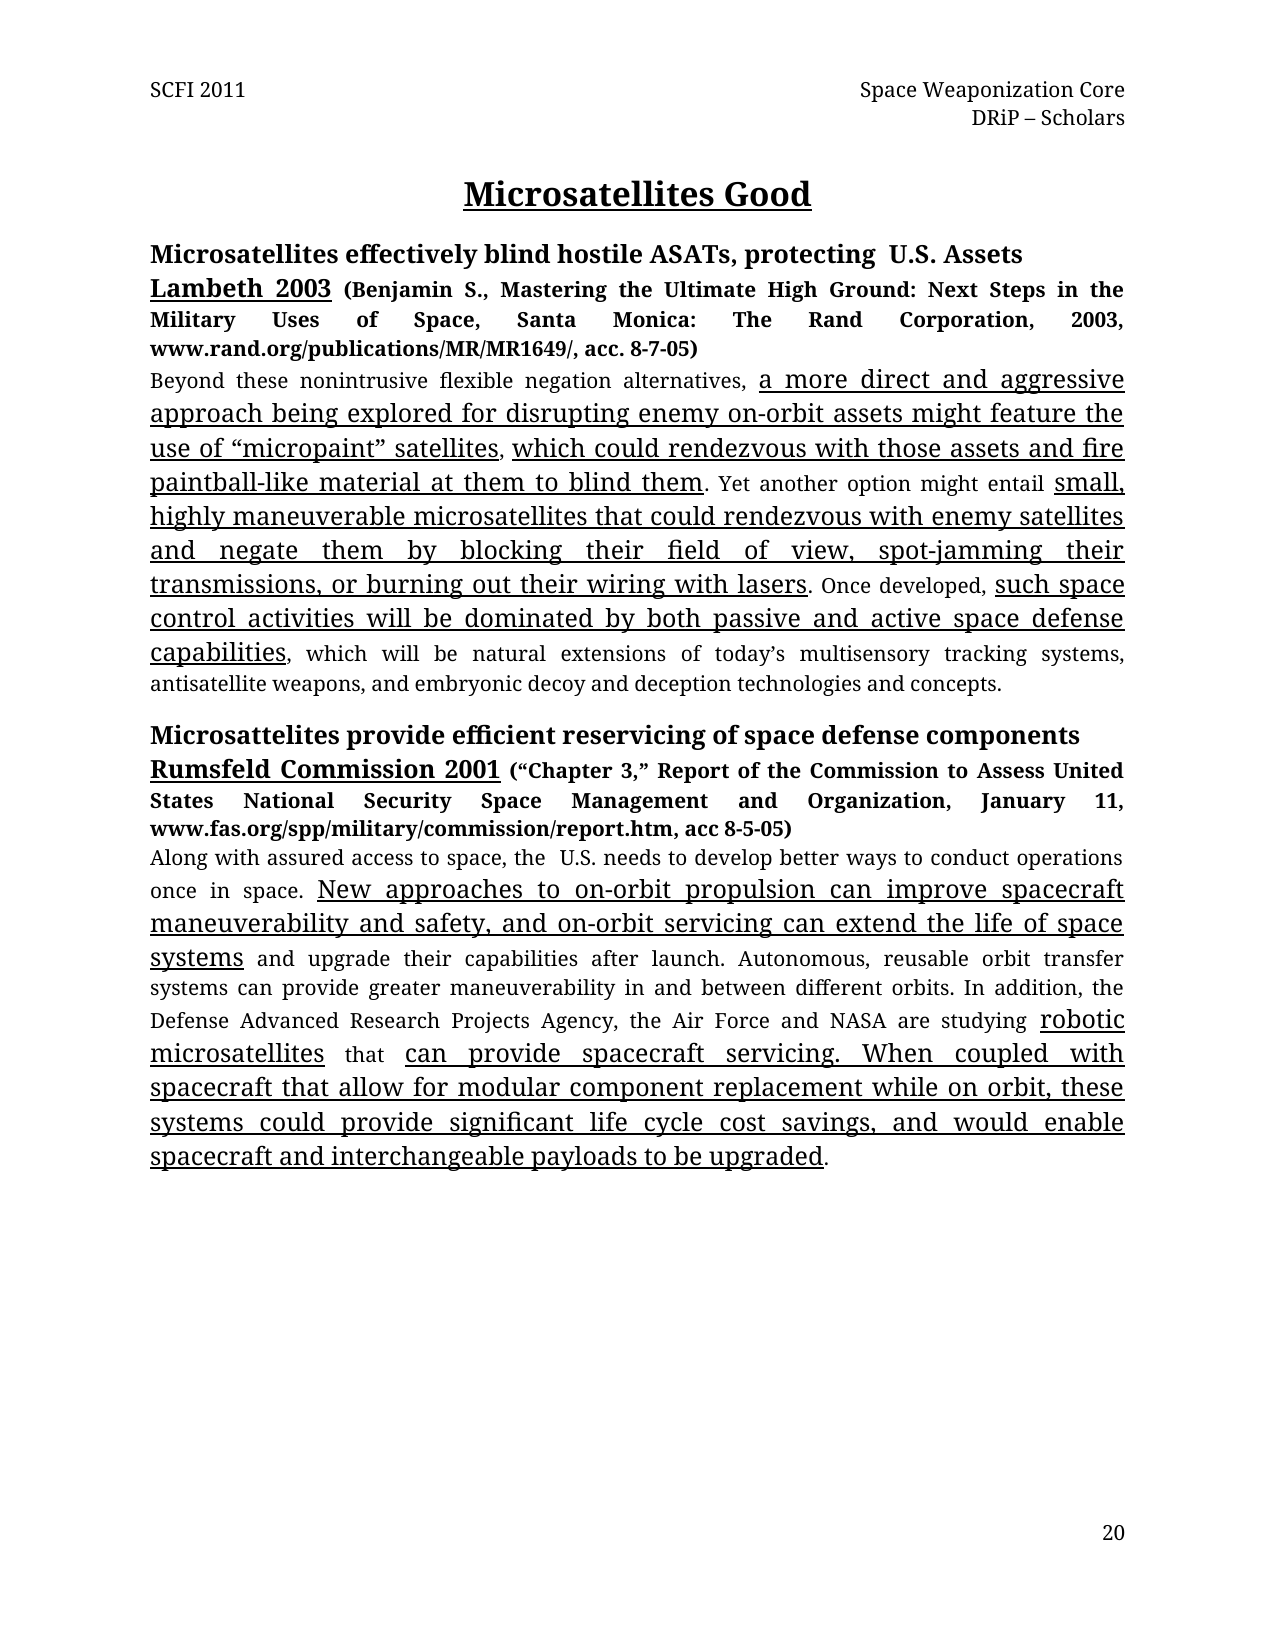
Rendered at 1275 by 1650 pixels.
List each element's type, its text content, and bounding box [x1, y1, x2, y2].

subtitle Microsatellites effectively blind hostile ASATs, protecting U.S. Assets [150, 237, 1125, 271]
subtitle Microsattelites provide efficient reservicing of space defense components [150, 718, 1125, 752]
subtitle Microsatellites Good [150, 171, 1125, 216]
text Beyond these nonintrusive flexible negation alternatives, a more direct and aggressive approach being explored for disrupting enemy on-orbit assets might feature the use of “micropaint” satellites, which could rendezvous with those assets and fire paintball-like material at them to blind them. Yet another option might entail small, highly maneuverable microsatellites that could rendezvous with enemy satellites and negate them by blocking their field of view, spot-jamming their transmissions, or burning out their wiring with lasers. Once developed, such space control activities will be dominated by both passive and active space defense capabilities, which will be natural extensions of today’s multisensory tracking systems, antisatellite weapons, and embryonic decoy and deception technologies and concepts. [150, 631, 1125, 697]
text Beyond these nonintrusive flexible negation alternatives, a more direct and aggressive approach being explored for disrupting enemy on-orbit assets might feature the use of “micropaint” satellites, which could rendezvous with those assets and fire paintball-like material at them to blind them. Yet another option might entail small, highly maneuverable microsatellites that could rendezvous with enemy satellites and negate them by blocking their field of view, spot-jamming their transmissions, or burning out their wiring with lasers. Once developed, such space control activities will be dominated by both passive and active space defense capabilities, which will be natural extensions of today’s multisensory tracking systems, antisatellite weapons, and embryonic decoy and deception technologies and concepts. [150, 563, 1125, 629]
text Beyond these nonintrusive flexible negation alternatives, a more direct and aggressive approach being explored for disrupting enemy on-orbit assets might feature the use of “micropaint” satellites, which could rendezvous with those assets and fire paintball-like material at them to blind them. Yet another option might entail small, highly maneuverable microsatellites that could rendezvous with enemy satellites and negate them by blocking their field of view, spot-jamming their transmissions, or burning out their wiring with lasers. Once developed, such space control activities will be dominated by both passive and active space defense capabilities, which will be natural extensions of today’s multisensory tracking systems, antisatellite weapons, and embryonic decoy and deception technologies and concepts. [150, 362, 1125, 527]
text Rumsfeld Commission 2001 (“Chapter 3,” Report of the Commission to Assess United States National Security Space Management and Organization, January 11, www.fas.org/spp/military/commission/report.htm, acc 8-5-05) [150, 752, 1125, 843]
text Along with assured access to space, the needs to develop better ways to conduct operations once in space. New approaches to on-orbit propulsion can improve spacecraft maneuverability and safety, and on-orbit servicing can extend the life of space systems and upgrade their capabilities after launch. Autonomous, reusable orbit transfer systems can provide greater maneuverability in and between different orbits. In addition, the Defense Advanced Research Projects Agency, the Air Force and NASA are studying robotic microsatellites that can provide spacecraft servicing. When coupled with spacecraft that allow for modular component replacement while on orbit, these systems could provide significant life cycle cost savings, and would enable spacecraft and interchangeable payloads to be upgraded. [150, 843, 1125, 1099]
text Lambeth 2003 (Benjamin S., Mastering the Ultimate High Ground: Next Steps in the Military Uses of Space, Santa Monica: The Rand Corporation, 2003, www.rand.org/publications/MR/MR1649/, acc. 8-7-05) [150, 271, 1125, 362]
